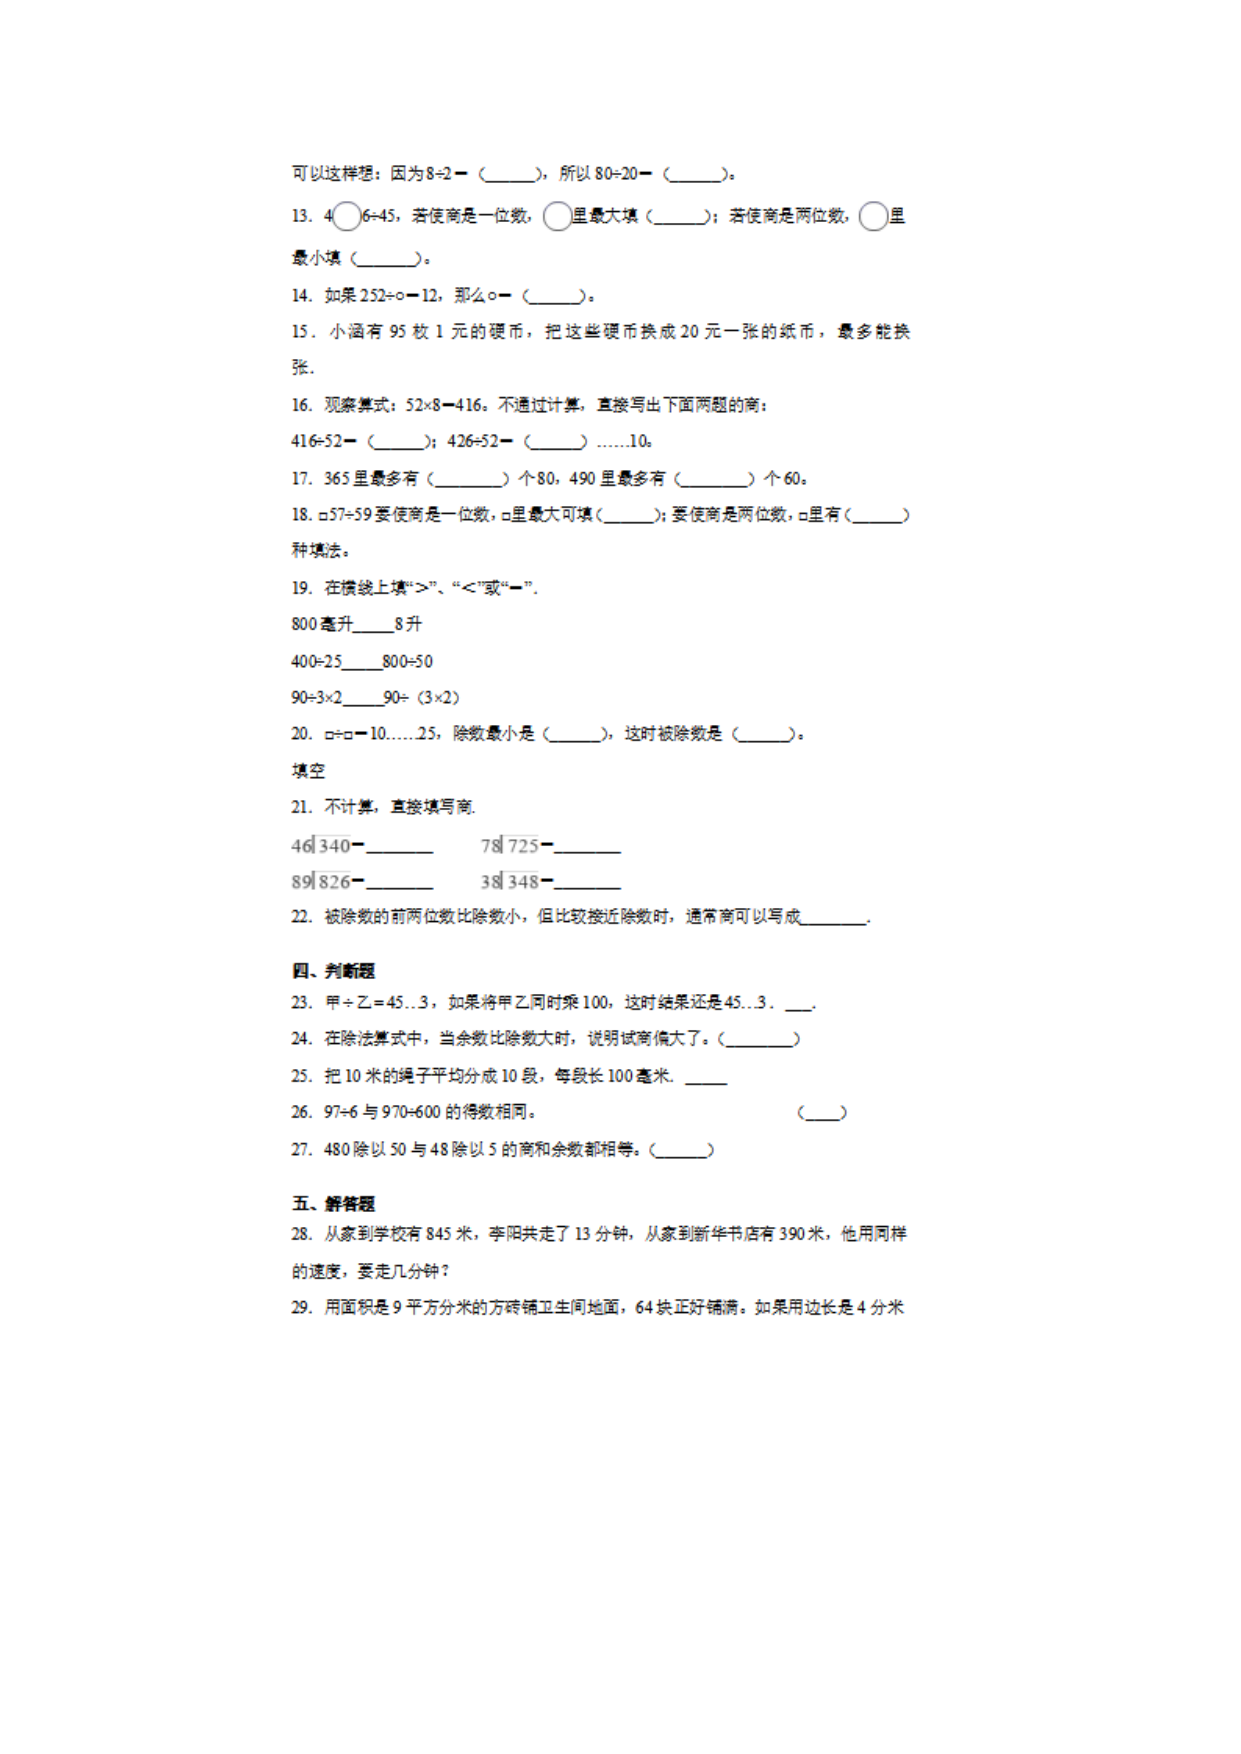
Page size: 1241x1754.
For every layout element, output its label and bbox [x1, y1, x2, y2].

picture [251, 162, 989, 1323]
